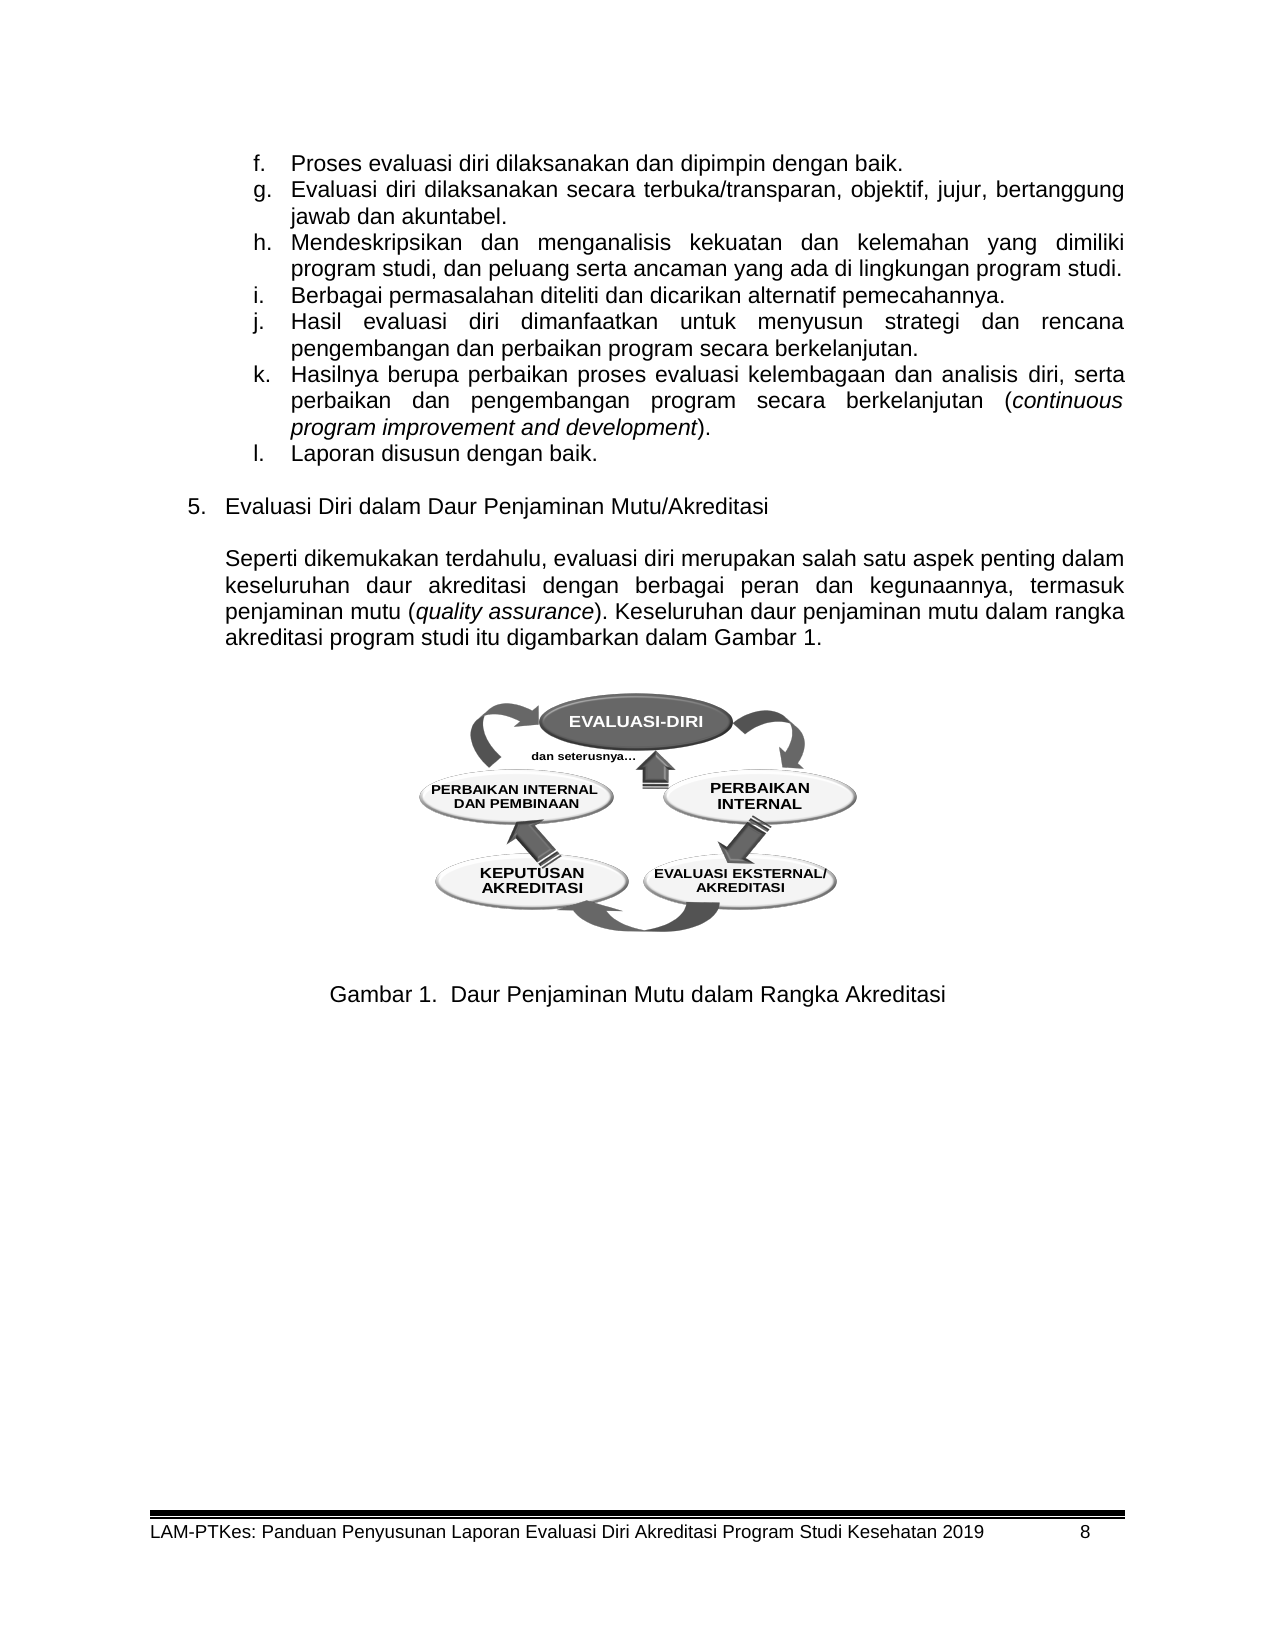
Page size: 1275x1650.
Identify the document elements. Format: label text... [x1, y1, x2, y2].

list Evaluasi Diri dalam Daur Penjaminan Mutu/Akreditasi [187, 493, 1125, 519]
list Mendeskripsikan dan menganalisis kekuatan dan kelemahan yang dimiliki program studi, dan peluang serta ancaman yang ada di lingkungan program studi. [253, 229, 1125, 282]
text Seperti dikemukakan terdahulu, evaluasi diri merupakan salah satu aspek penting dalam keseluruhan daur akreditasi dengan berbagai peran dan kegunaannya, termasuk penjaminan mutu (quality assurance). Keseluruhan daur penjaminan mutu dalam rangka akreditasi program studi itu digambarkan dalam Gambar 1. [225, 545, 1125, 651]
list Evaluasi diri dilaksanakan secara terbuka/transparan, objektif, jujur, bertanggung jawab dan akuntabel. [253, 176, 1125, 229]
list Berbagai permasalahan diteliti dan dicarikan alternatif pemecahannya. [253, 282, 1125, 308]
text Gambar 1. Daur Penjaminan Mutu dalam Rangka Akreditasi [150, 981, 1125, 1007]
list Proses evaluasi diri dilaksanakan dan dipimpin dengan baik. [253, 150, 1125, 176]
list Hasilnya berupa perbaikan proses evaluasi kelembagaan dan analisis diri, serta perbaikan dan pengembangan program secara berkelanjutan (continuous program improvement and development). [253, 361, 1125, 440]
list Hasil evaluasi diri dimanfaatkan untuk menyusun strategi dan rencana pengembangan dan perbaikan program secara berkelanjutan. [253, 308, 1125, 361]
list Laporan disusun dengan baik. [253, 440, 1125, 466]
